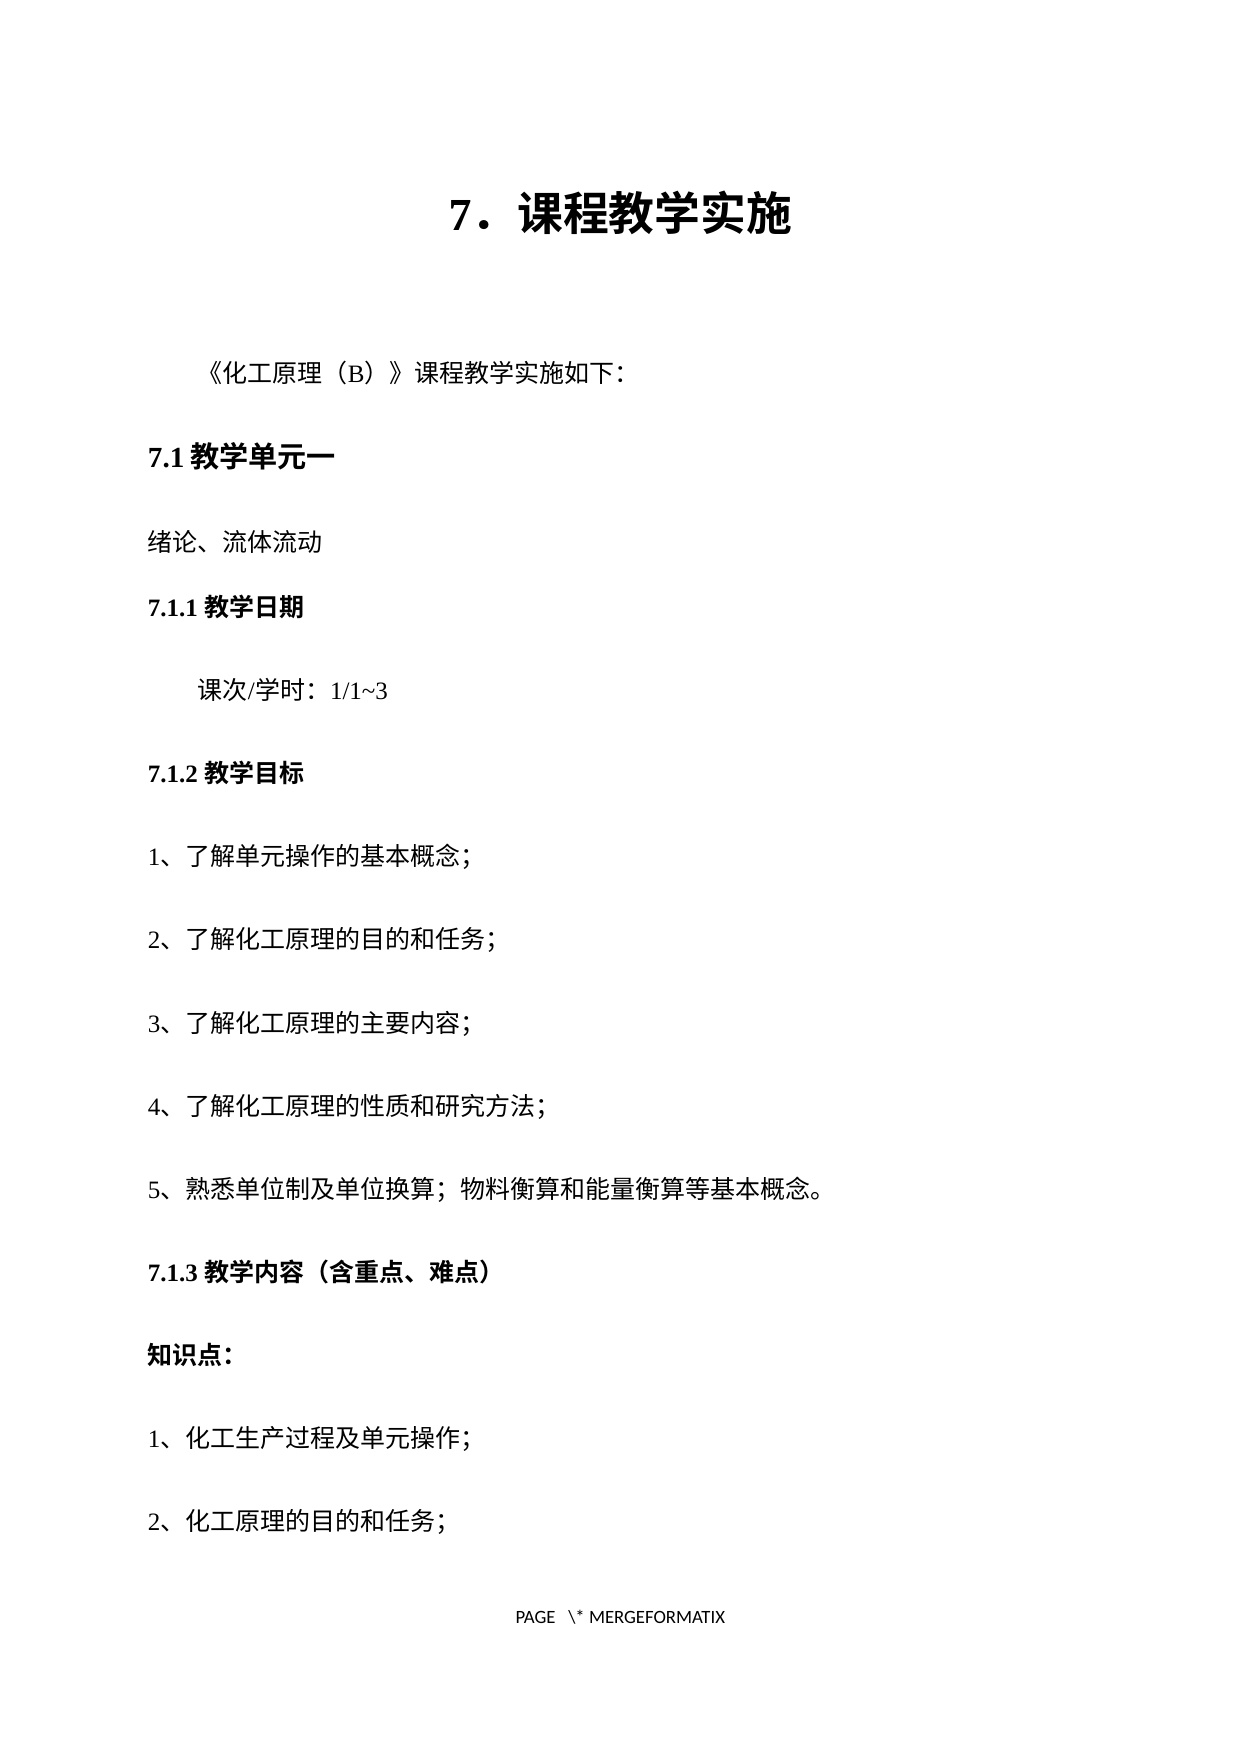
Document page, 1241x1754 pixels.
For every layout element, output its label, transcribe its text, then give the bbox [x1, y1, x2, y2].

text 《化工原理（B）》课程教学实施如下： [148, 339, 1092, 404]
subtitle 7.1教学单元一 [148, 422, 1092, 487]
subtitle 7．课程教学实施 [148, 161, 1092, 259]
subtitle 7.1.2 教学目标 [148, 739, 1092, 804]
text 5、熟悉单位制及单位换算；物料衡算和能量衡算等基本概念。 [148, 1155, 1092, 1220]
text 2、化工原理的目的和任务； [148, 1487, 1092, 1552]
text 3、了解化工原理的主要内容； [148, 989, 1092, 1054]
text 绪论、流体流动 [148, 508, 1092, 573]
text 1、化工生产过程及单元操作； [148, 1404, 1092, 1469]
text 课次/学时：1/1~3 [148, 656, 1092, 721]
text 1、了解单元操作的基本概念； [148, 822, 1092, 887]
subtitle 7.1.1 教学日期 [148, 573, 1092, 638]
text 知识点： [148, 1321, 1092, 1386]
subtitle 7.1.3 教学内容（含重点、难点） [148, 1238, 1092, 1303]
text 2、了解化工原理的目的和任务； [148, 906, 1092, 971]
text 4、了解化工原理的性质和研究方法； [148, 1072, 1092, 1137]
